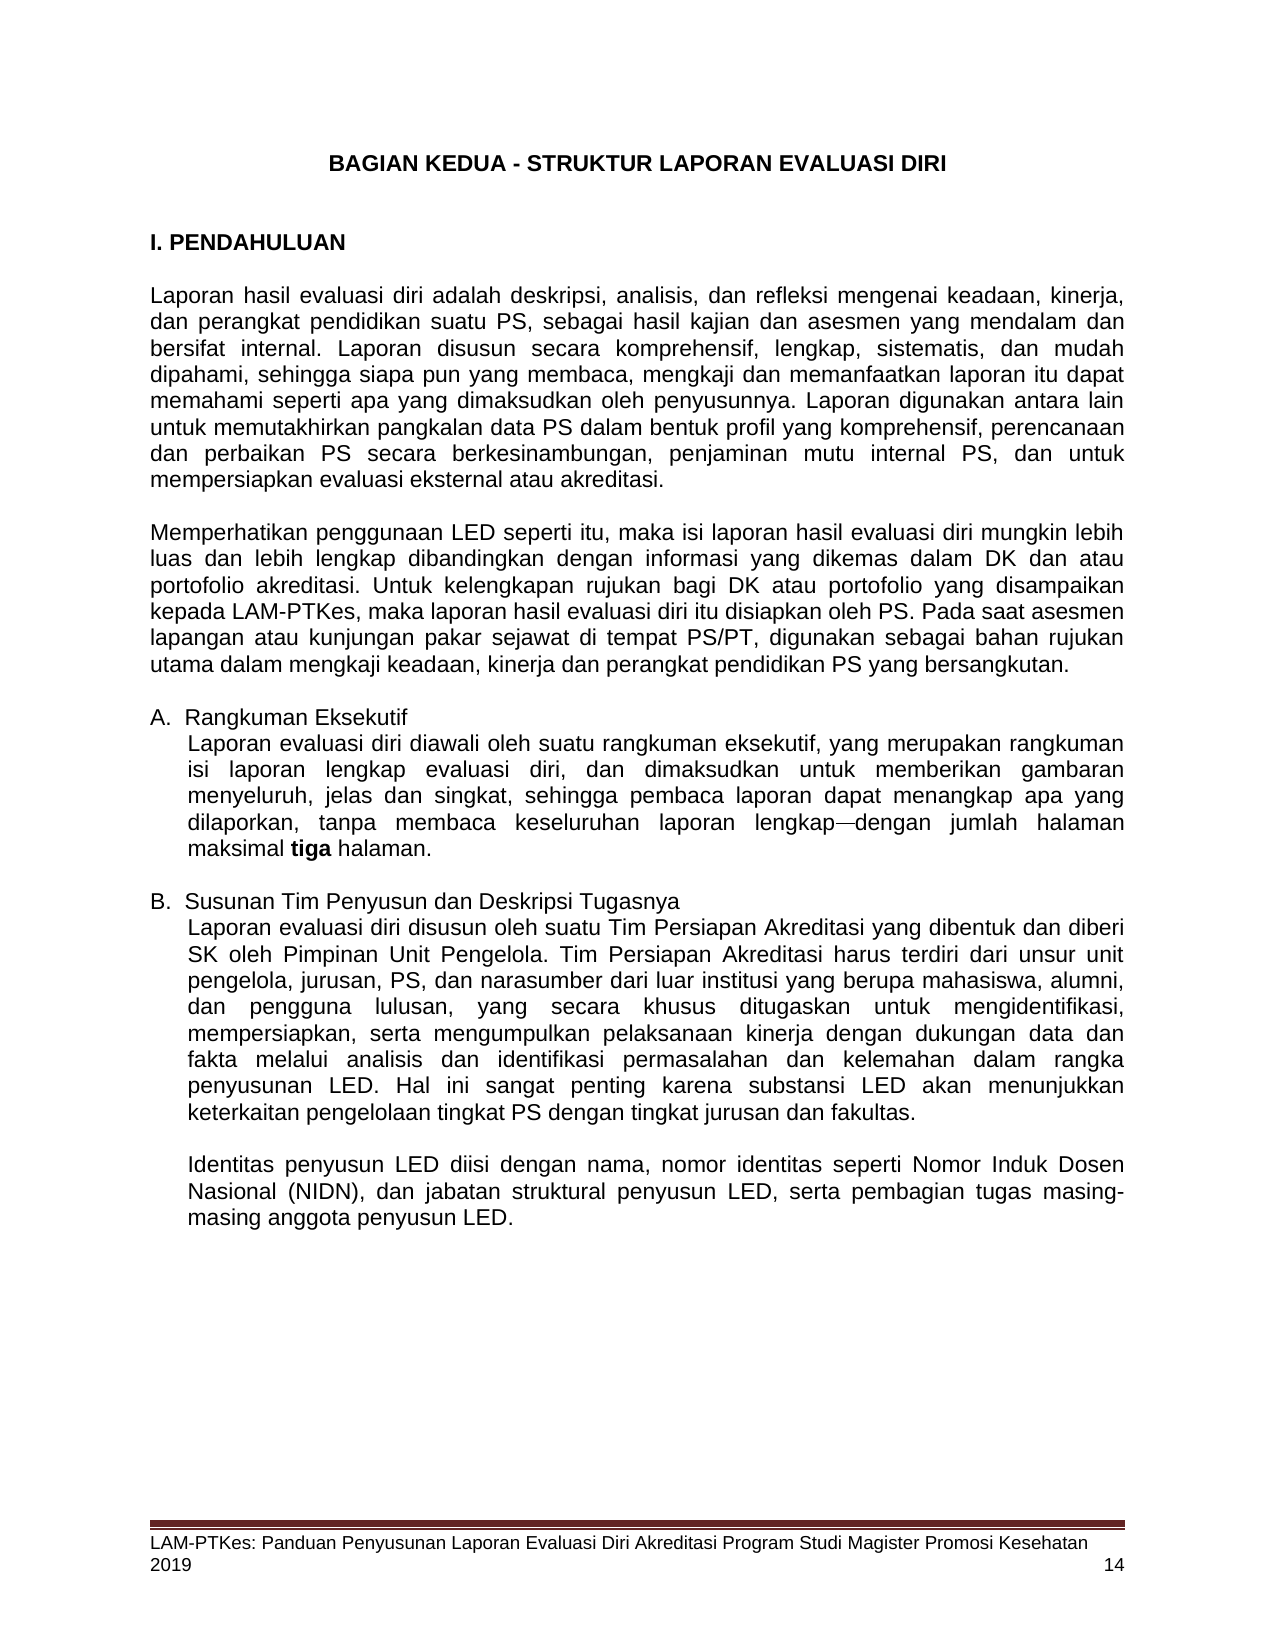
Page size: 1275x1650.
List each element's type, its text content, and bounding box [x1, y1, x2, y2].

subtitle A. Rangkuman Eksekutif [150, 703, 1125, 730]
text Laporan evaluasi diri disusun oleh suatu Tim Persiapan Akreditasi yang dibentuk dan diberi SK oleh Pimpinan Unit Pengelola. Tim Persiapan Akreditasi harus terdiri dari unsur unit pengelola, jurusan, PS, dan narasumber dari luar institusi yang berupa mahasiswa, alumni, dan pengguna lulusan, yang secara khusus ditugaskan untuk mengidentifikasi, mempersiapkan, serta mengumpulkan pelaksanaan kinerja dengan dukungan data dan fakta melalui analisis dan identifikasi permasalahan dan kelemahan dalam rangka penyusunan LED. Hal ini sangat penting karena substansi LED akan menunjukkan keterkaitan pengelolaan tingkat PS dengan tingkat jurusan dan fakultas. [187, 914, 1125, 1125]
subtitle I. PENDAHULUAN [150, 229, 1125, 255]
text Laporan evaluasi diri diawali oleh suatu rangkuman eksekutif, yang merupakan rangkuman isi laporan lengkap evaluasi diri, dan dimaksudkan untuk memberikan gambaran menyeluruh, jelas dan singkat, sehingga pembaca laporan dapat menangkap apa yang dilaporkan, tanpa membaca keseluruhan laporan lengkap dengan jumlah halaman maksimal tiga halaman. [187, 730, 1125, 862]
text Memperhatikan penggunaan LED seperti itu, maka isi laporan hasil evaluasi diri mungkin lebih luas dan lebih lengkap dibandingkan dengan informasi yang dikemas dalam DK dan atau portofolio akreditasi. Untuk kelengkapan rujukan bagi DK atau portofolio yang disampaikan kepada LAM-PTKes, maka laporan hasil evaluasi diri itu disiapkan oleh PS. Pada saat asesmen lapangan atau kunjungan pakar sejawat di tempat PS/PT, digunakan sebagai bahan rujukan utama dalam mengkaji keadaan, kinerja dan perangkat pendidikan PS yang bersangkutan. [150, 519, 1125, 677]
text Identitas penyusun LED diisi dengan nama, nomor identitas seperti Nomor Induk Dosen Nasional (NIDN), dan jabatan struktural penyusun LED, serta pembagian tugas masing-masing anggota penyusun LED. [187, 1151, 1125, 1231]
text Laporan hasil evaluasi diri adalah deskripsi, analisis, dan refleksi mengenai keadaan, kinerja, dan perangkat pendidikan suatu PS, sebagai hasil kajian dan asesmen yang mendalam dan bersifat internal. Laporan disusun secara komprehensif, lengkap, sistematis, dan mudah dipahami, sehingga siapa pun yang membaca, mengkaji dan memanfaatkan laporan itu dapat memahami seperti apa yang dimaksudkan oleh penyusunnya. Laporan digunakan antara lain untuk memutakhirkan pangkalan data PS dalam bentuk profil yang komprehensif, perencanaan dan perbaikan PS secara berkesinambungan, penjaminan mutu internal PS, dan untuk mempersiapkan evaluasi eksternal atau akreditasi. [150, 282, 1125, 493]
subtitle BAGIAN KEDUA - STRUKTUR LAPORAN EVALUASI DIRI [150, 150, 1125, 176]
subtitle B. Susunan Tim Penyusun dan Deskripsi Tugasnya [150, 888, 1125, 914]
